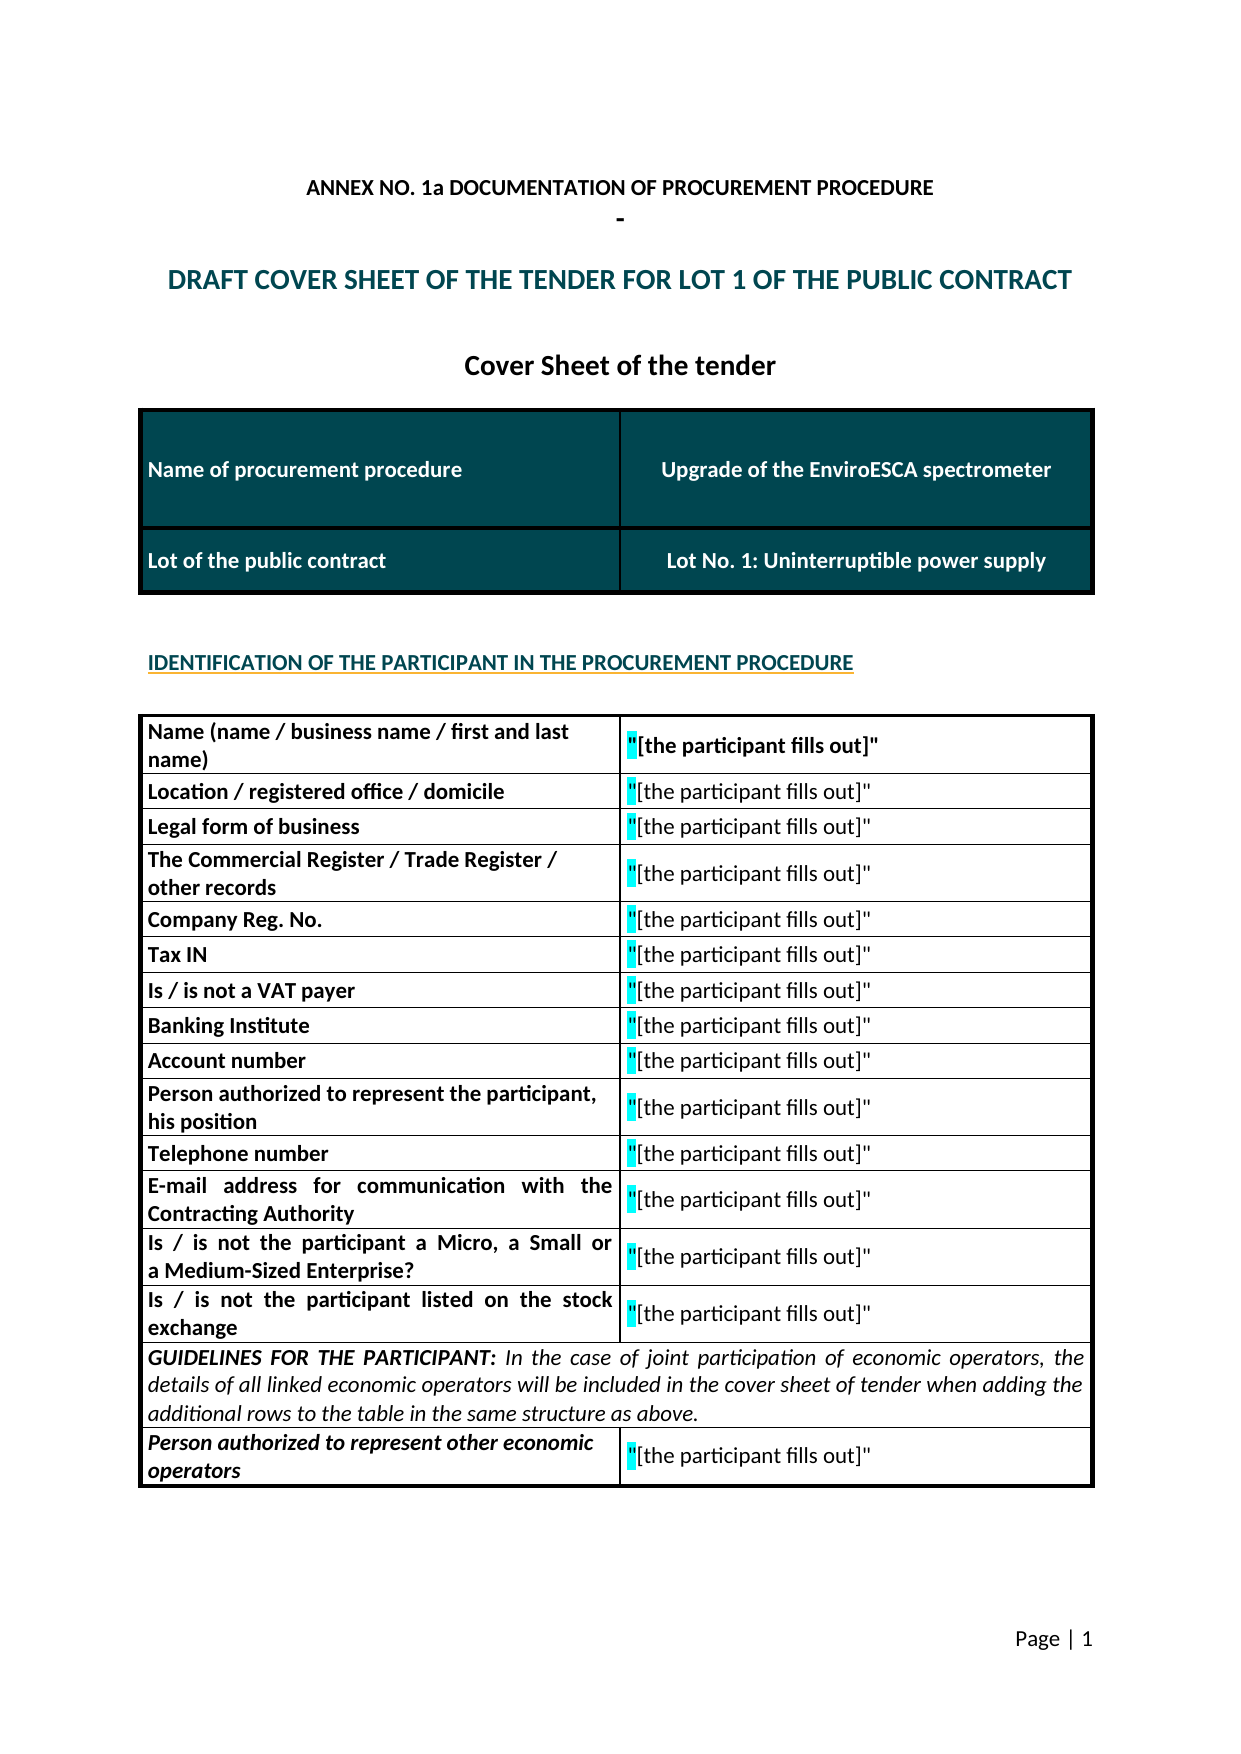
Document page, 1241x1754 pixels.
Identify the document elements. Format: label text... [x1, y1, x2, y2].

table_cell Person authorized to represent the participant, his position [143, 1079, 619, 1135]
table_cell Lot of the public contract [143, 530, 619, 590]
table_cell E-mail address for communication with the Contracting Authority [143, 1171, 619, 1227]
table_cell [621, 1171, 1090, 1227]
table_cell [621, 1136, 1090, 1170]
table_header Name (name / business name / first and last name) [143, 717, 619, 773]
table_cell Is / is not the participant a Micro, a Small or a Medium-Sized Enterprise? [143, 1229, 619, 1284]
table_cell [621, 902, 1090, 936]
table_cell [621, 1229, 1090, 1284]
table_cell [621, 774, 1090, 808]
table_cell [621, 1008, 1090, 1042]
table_cell [621, 1044, 1090, 1078]
table_cell Is / is not the participant listed on the stock exchange [143, 1286, 619, 1342]
table_cell [621, 937, 1090, 972]
table_header Upgrade of the EnviroESCA spectrometer [621, 412, 1090, 526]
table_cell Banking Institute [143, 1008, 619, 1042]
table_cell Account number [143, 1044, 619, 1078]
table_cell [621, 845, 1090, 901]
table_cell Lot No. 1: Uninterruptible power supply [621, 530, 1090, 590]
text IDENTIFICATION OF THE PARTICIPANT IN THE PROCUREMENT PROCEDURE [148, 648, 1093, 676]
table_cell [621, 1079, 1090, 1135]
table_header Name of procurement procedure [143, 412, 619, 526]
table_cell GUIDELINES FOR THE PARTICIPANT: In the case of joint participation of economic operators, the details of all linked economic operators will be included in the cover sheet of tender when adding the additional rows to the table in the same structure as above. [143, 1343, 1090, 1427]
table_header [621, 717, 1090, 773]
table_cell Person authorized to represent other economic operators [143, 1428, 619, 1484]
table_cell [621, 1428, 1090, 1484]
table_cell Telephone number [143, 1136, 619, 1170]
table_cell [621, 809, 1090, 844]
table_cell [621, 973, 1090, 1007]
table_cell Legal form of business [143, 809, 619, 844]
text DRAFT COVER SHEET OF THE TENDER for lot 1 of the public contract [148, 261, 1093, 297]
table_cell Tax IN [143, 937, 619, 972]
table_cell Company Reg. No. [143, 902, 619, 936]
text Cover Sheet of the tender [148, 347, 1093, 382]
table_cell The Commercial Register / Trade Register / other records [143, 845, 619, 901]
text - [148, 201, 1093, 236]
table_cell Is / is not a VAT payer [143, 973, 619, 1007]
text Annex No. 1a Documentation of procurement procedure [148, 173, 1093, 201]
table_cell [621, 1286, 1090, 1342]
table_cell Location / registered office / domicile [143, 774, 619, 808]
